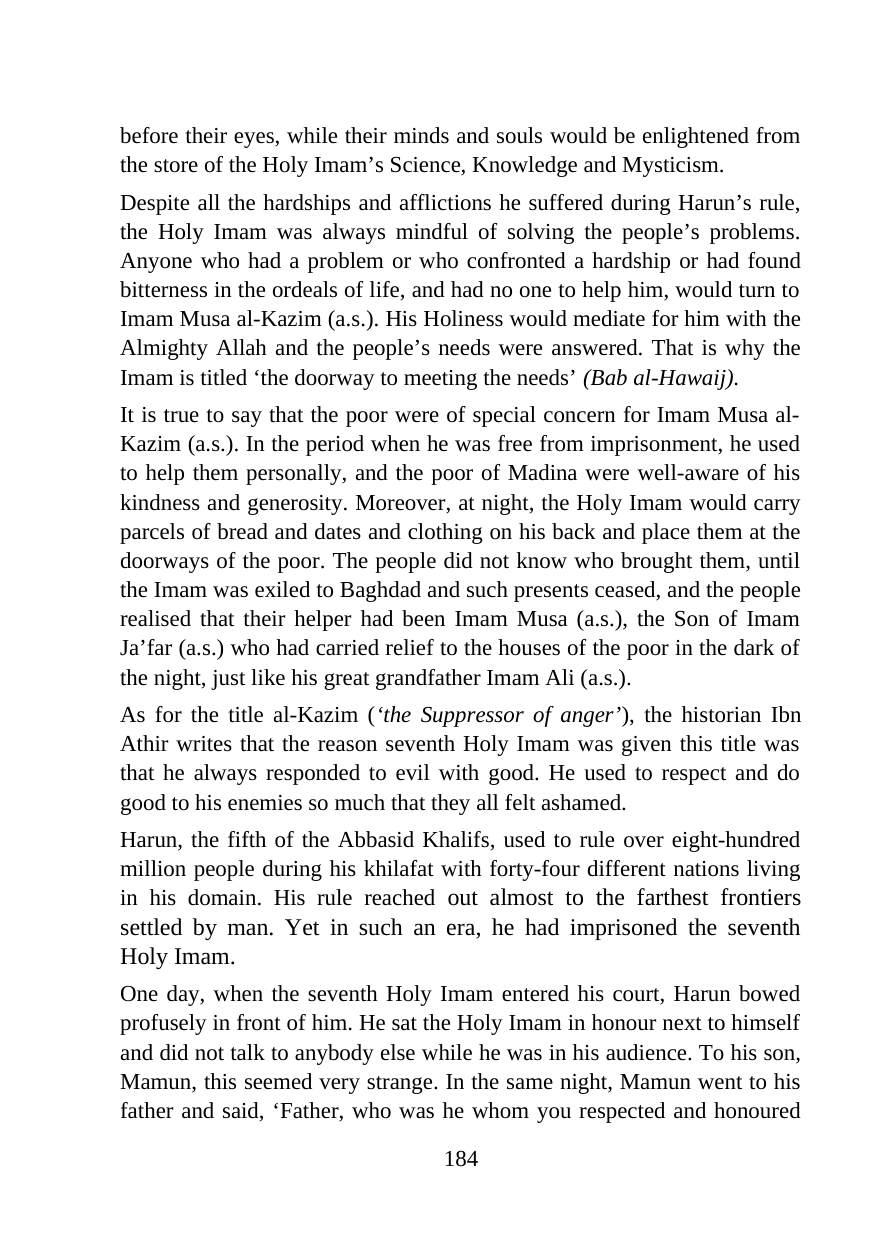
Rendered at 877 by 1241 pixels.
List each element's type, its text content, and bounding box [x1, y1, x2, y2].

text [120, 978, 802, 1124]
text As for the title al-Kazim (‘the Suppressor of anger’), the historian Ibn Athir writes that the reason seventh Holy Imam was given this title was that he always responded to evil with good. He used to respect and do good to his enemies so much that they all felt ashamed. [120, 699, 802, 816]
text Harun, the fifth of the Abbasid Khalifs, used to rule over eight-hundred million people during his khilafat with forty-four different nations living in his domain. His rule reached out almost to the farthest frontiers settled by man. Yet in such an era, he had imprisoned the seventh Holy Imam. [120, 824, 802, 970]
text Despite all the hardships and afflictions he suffered during Harun’s rule, the Holy Imam was always mindful of solving the people’s problems. Anyone who had a problem or who confronted a hardship or had found bitterness in the ordeals of life, and had no one to help him, would turn to Imam Musa al-Kazim (a.s.). His Holiness would mediate for him with the Almighty Allah and the people’s needs were answered. That is why the Imam is titled ‘the doorway to meeting the needs’ (Bab al-Hawaij). [120, 187, 802, 391]
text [120, 120, 802, 178]
text It is true to say that the poor were of special concern for Imam Musa al-Kazim (a.s.). In the period when he was free from imprisonment, he used to help them personally, and the poor of Madina were well-aware of his kindness and generosity. Moreover, at night, the Holy Imam would carry parcels of bread and dates and clothing on his back and place them at the doorways of the poor. The people did not know who brought them, until the Imam was exiled to Baghdad and such presents ceased, and the people realised that their helper had been Imam Musa (a.s.), the Son of Imam Ja’far (a.s.) who had carried relief to the houses of the poor in the dark of the night, just like his great grandfather Imam Ali (a.s.). [120, 399, 802, 691]
